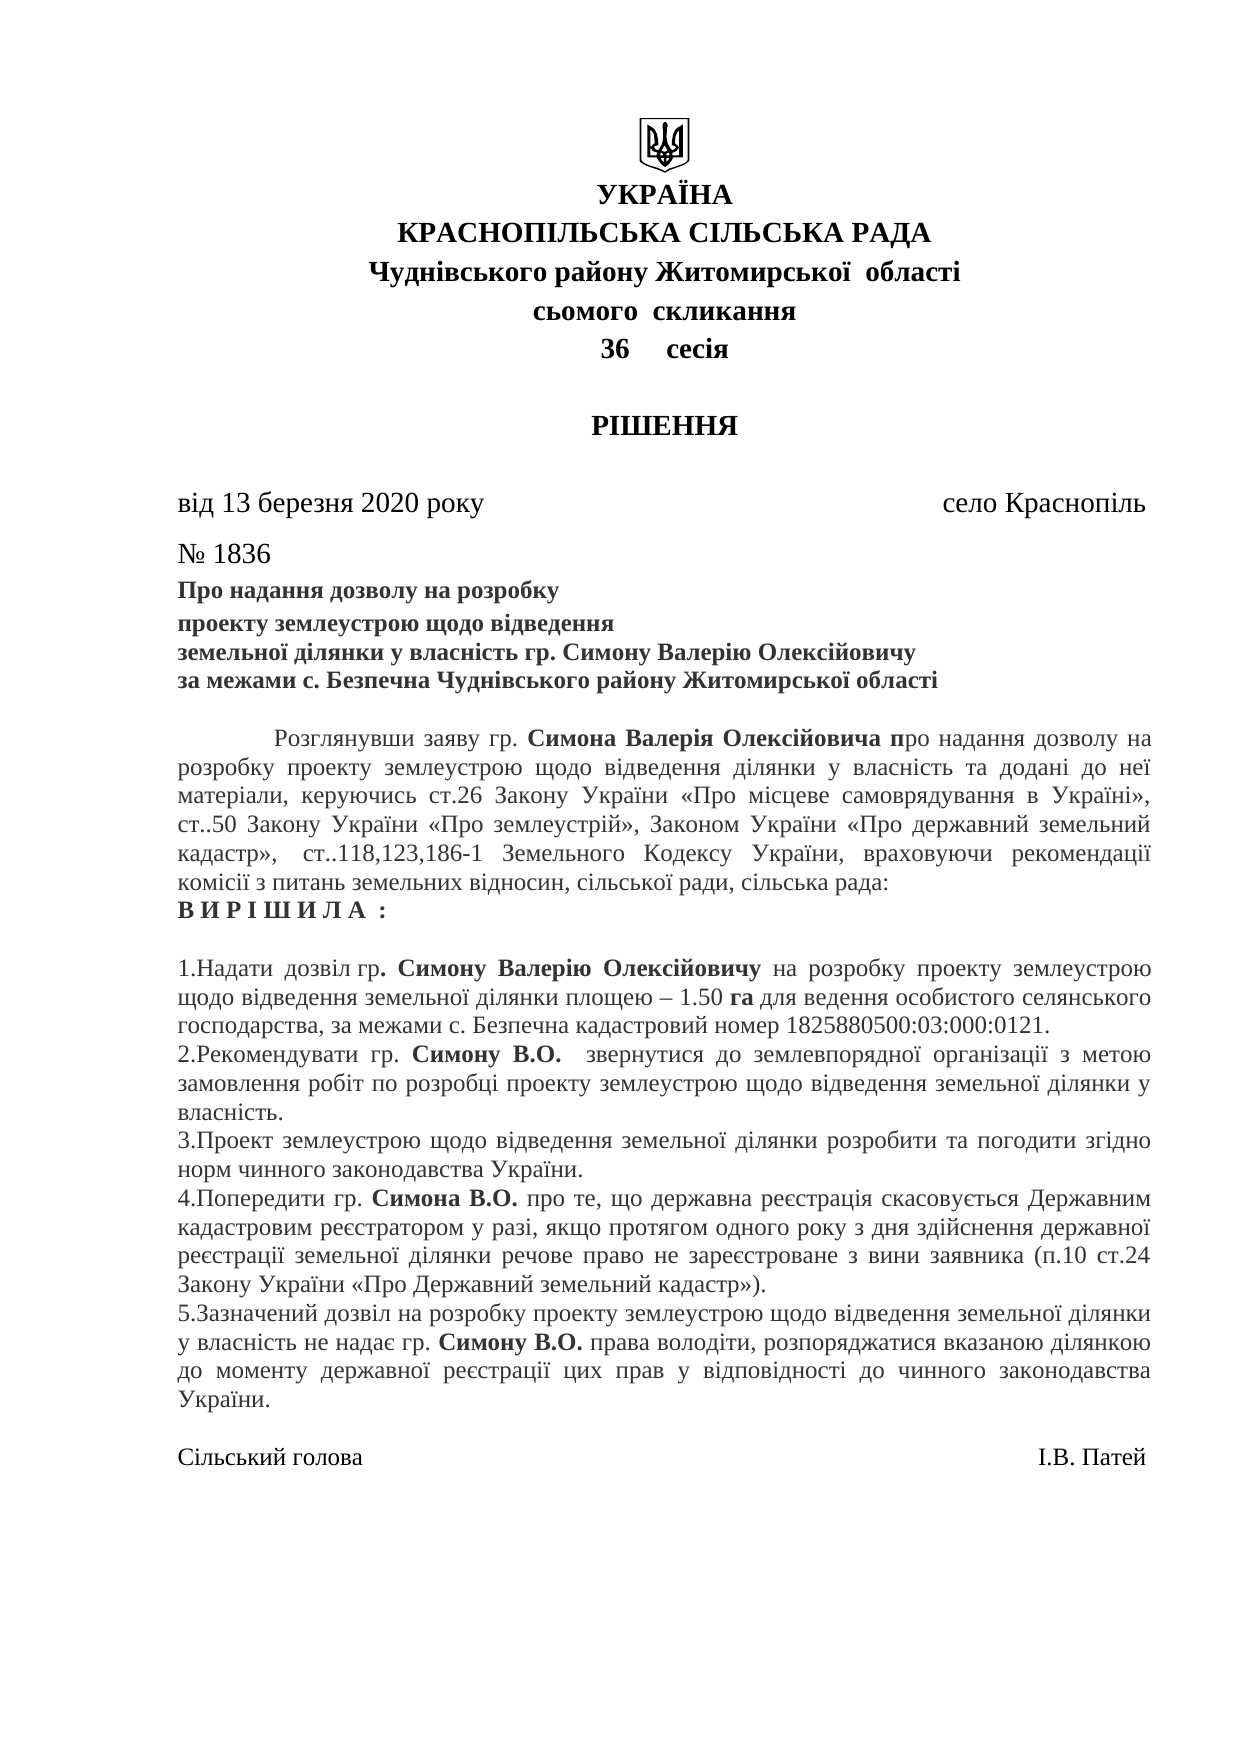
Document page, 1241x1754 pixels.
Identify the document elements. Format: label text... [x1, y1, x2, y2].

text В И Р І Ш И Л А : [177, 895, 1133, 924]
text Про надання дозволу на розробку [177, 575, 1152, 604]
text Чуднівського району Житомирської області [177, 254, 1152, 288]
text РІШЕННЯ [177, 408, 1152, 442]
text КРАСНОПІЛЬСЬКА СІЛЬСЬКА РАДА [177, 216, 1152, 249]
text 4.Попередити гр. Симона В.О. про те, що державна реєстрація скасовується Державним кадастровим реєстратором у разі, якщо протягом одного року з дня здійснення державної реєстрації земельної ділянки речове право не зареєстроване з вини заявника (п.10 ст.24 Закону України «Про Державний земельний кадастр»). [177, 1183, 1152, 1298]
text № 1836 [177, 536, 1152, 570]
text земельної ділянки у власність гр. Симону Валерію Олексійовичу [177, 637, 1040, 665]
text 5.Зазначений дозвіл на розробку проекту землеустрою щодо відведення земельної ділянки у власність не надає гр. Симону В.О. права володіти, розпоряджатися вказаною ділянкою до моменту державної реєстрації цих прав у відповідності до чинного законодавства України. [177, 1298, 1152, 1413]
text 1.Надати дозвіл гр. Симону Валерію Олексійовичу на розробку проекту землеустрою щодо відведення земельної ділянки площею – 1.50 га для ведення особистого селянського господарства, за межами с. Безпечна кадастровий номер 1825880500:03:000:0121. [177, 953, 1152, 1039]
text від 13 березня 2020 року село Краснопіль [177, 485, 1152, 519]
text 2.Рекомендувати гр. Симону В.О. звернутися до землевпорядної організації з метою замовлення робіт по розробці проекту землеустрою щодо відведення земельної ділянки у власність. [177, 1039, 1152, 1125]
text УКРАЇНА [177, 177, 1152, 211]
text за межами с. Безпечна Чуднівського району Житомирської області [177, 665, 1040, 694]
text Сільський голова І.В. Патей [177, 1442, 1152, 1470]
text Розглянувши заяву гр. Симона Валерія Олексійовича про надання дозволу на розробку проекту землеустрою щодо відведення ділянки у власність та додані до неї матеріали, керуючись ст.26 Закону України «Про місцеве самоврядування в Україні», ст..50 Закону України «Про землеустрій», Законом України «Про державний земельний кадастр», ст..118,123,186-1 Земельного Кодексу України, враховуючи рекомендації комісії з питань земельних відносин, сільської ради, сільська рада: [177, 723, 1152, 895]
text проекту землеустрою щодо відведення [177, 608, 1040, 637]
text сьомого скликання [177, 293, 1152, 326]
text 36 сесія [177, 331, 1152, 365]
text 3.Проект землеустрою щодо відведення земельної ділянки розробити та погодити згідно норм чинного законодавства України. [177, 1125, 1152, 1183]
